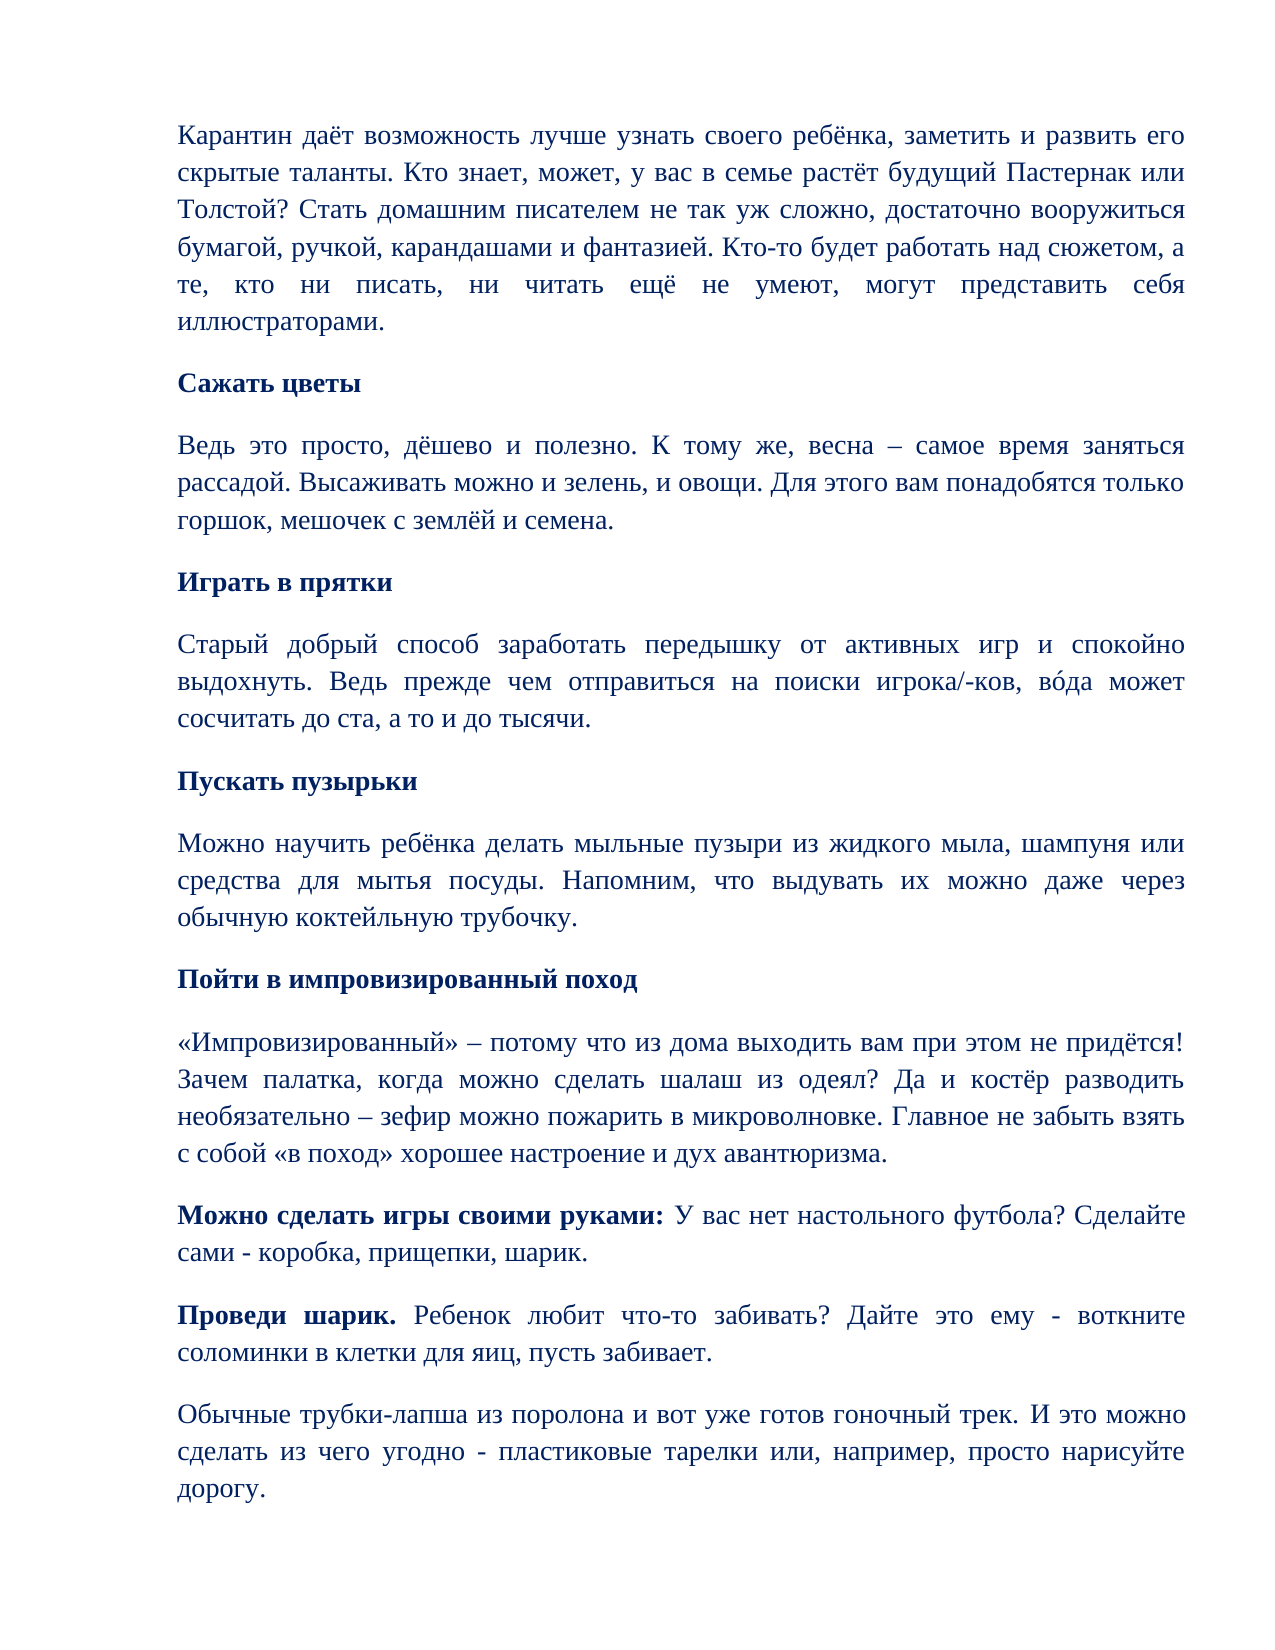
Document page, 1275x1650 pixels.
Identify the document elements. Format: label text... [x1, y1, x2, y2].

text Можно научить ребёнка делать мыльные пузыри из жидкого мыла, шампуня или средства для мытья посуды. Напомним, что выдувать их можно даже через обычную коктейльную трубочку. [177, 826, 1186, 933]
text Сажать цветы [177, 366, 1186, 398]
text Пойти в импровизированный поход [177, 962, 1186, 995]
text Ведь это просто, дёшево и полезно. К тому же, весна – самое время заняться рассадой. Высаживать можно и зелень, и овощи. Для этого вам понадобятся только горшок, мешочек с землёй и семена. [177, 428, 1186, 535]
text Обычные трубки-лапша из поролона и вот уже готов гоночный трек. И это можно сделать из чего угодно - пластиковые тарелки или, например, просто нарисуйте дорогу. [177, 1397, 1186, 1504]
text «Импровизированный» – потому что из дома выходить вам при этом не придётся! Зачем палатка, когда можно сделать шалаш из одеял? Да и костёр разводить необязательно – зефир можно пожарить в микроволновке. Главное не забыть взять с собой «в поход» хорошее настроение и дух авантюризма. [177, 1024, 1186, 1168]
text Старый добрый способ заработать передышку от активных игр и спокойно выдохнуть. Ведь прежде чем отправиться на поиски игрока/-ков, вóда может сосчитать до ста, а то и до тысячи. [177, 627, 1186, 734]
text Карантин даёт возможность лучше узнать своего ребёнка, заметить и развить его скрытые таланты. Кто знает, может, у вас в семье растёт будущий Пастернак или Толстой? Стать домашним писателем не так уж сложно, достаточно вооружиться бумагой, ручкой, карандашами и фантазией. Кто-то будет работать над сюжетом, а те, кто ни писать, ни читать ещё не умеют, могут представить себя иллюстраторами. [177, 118, 1186, 336]
text Проведи шарик. Ребенок любит что-то забивать? Дайте это ему - воткните соломинки в клетки для яиц, пусть забивает. [177, 1298, 1186, 1367]
text Можно сделать игры своими руками: У вас нет настольного футбола? Сделайте сами - коробка, прищепки, шарик. [177, 1198, 1186, 1268]
text Пускать пузырьки [177, 764, 1186, 796]
text Играть в прятки [177, 565, 1186, 597]
